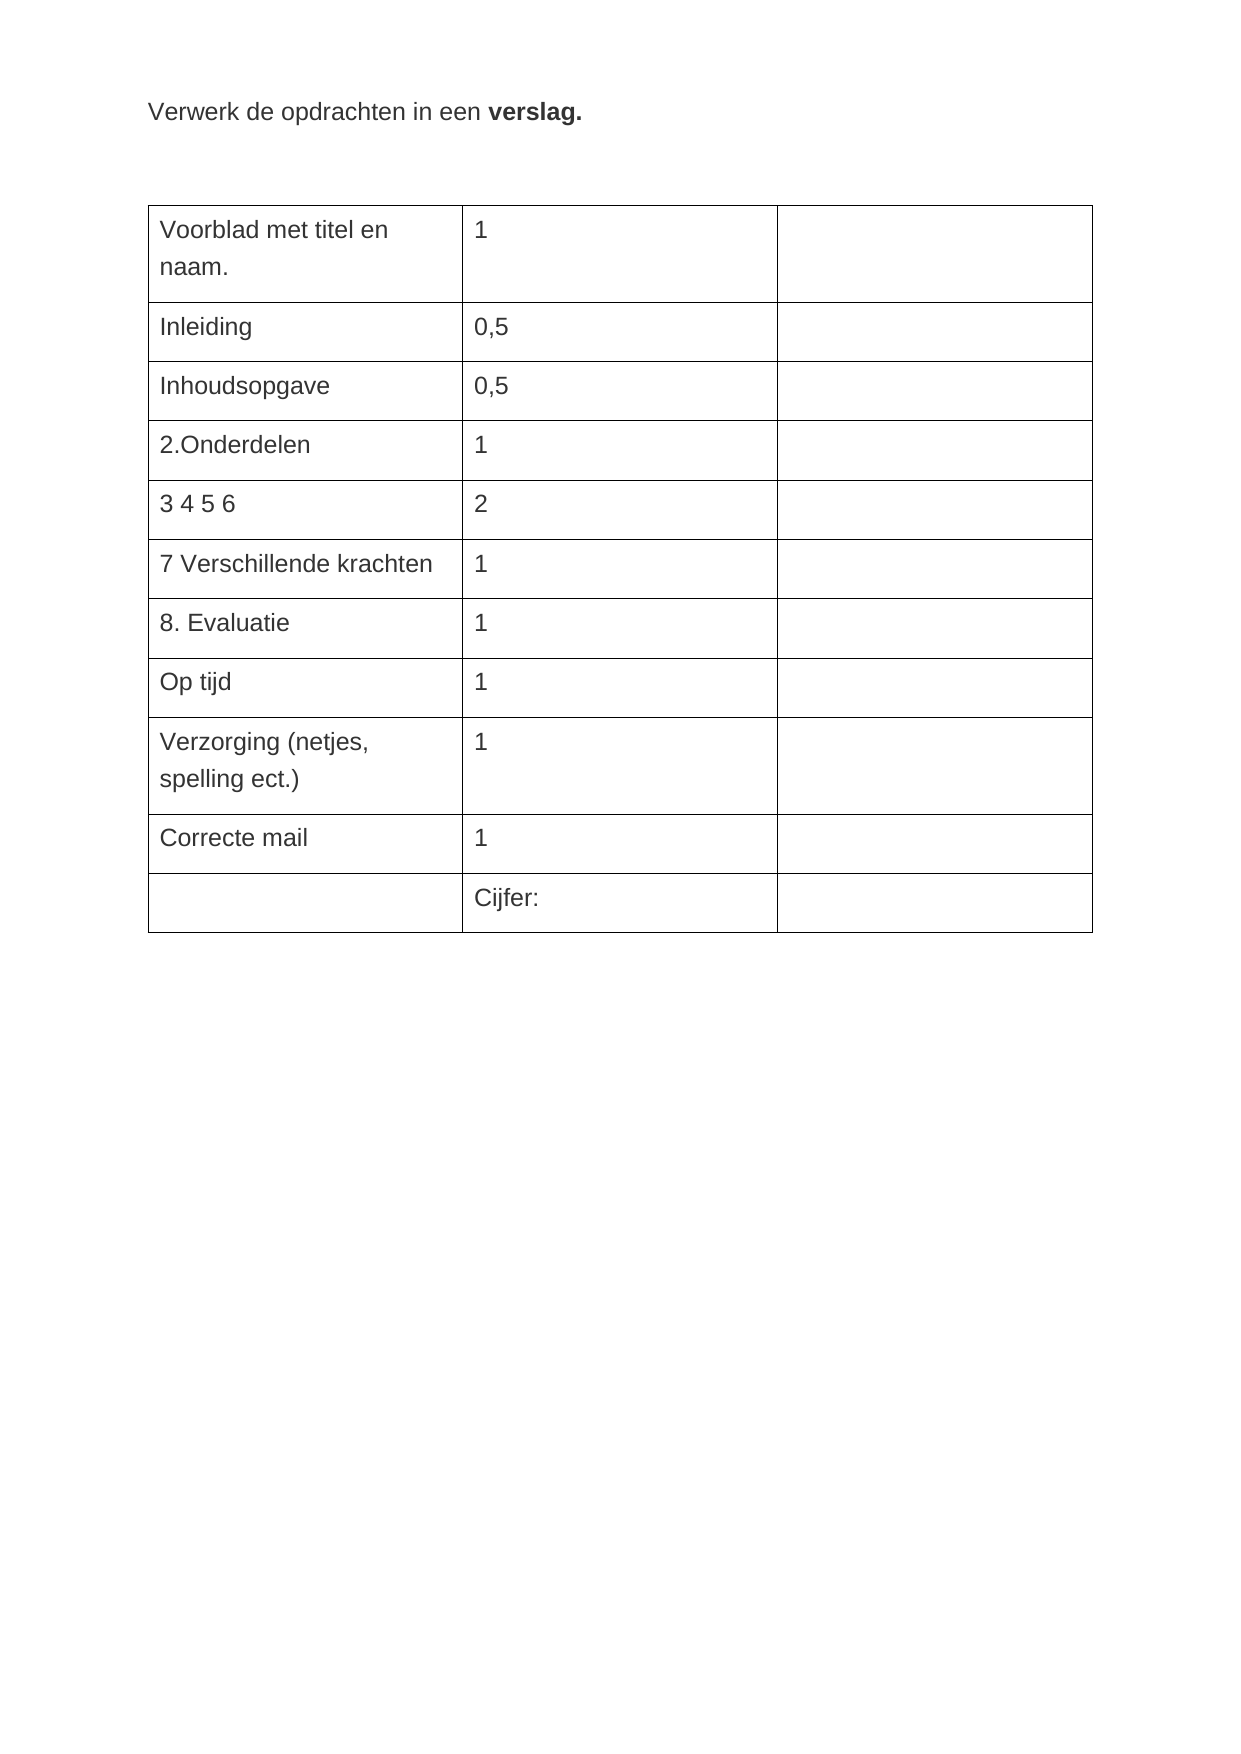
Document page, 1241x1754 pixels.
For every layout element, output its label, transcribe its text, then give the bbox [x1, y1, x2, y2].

table_cell 1 [463, 815, 777, 873]
table_header 1 [463, 206, 777, 302]
table_cell Cijfer: [463, 874, 777, 932]
table_cell 7 Verschillende krachten [149, 540, 462, 598]
table_cell 0,5 [463, 362, 777, 420]
table_cell Op tijd [149, 659, 462, 717]
table_cell [778, 718, 1092, 813]
table_cell [149, 874, 462, 932]
table_cell [778, 421, 1092, 480]
table_cell 1 [463, 659, 777, 717]
text Verwerk de opdrachten in een verslag. [148, 89, 1093, 126]
table_cell 2.Onderdelen [149, 421, 462, 480]
table_cell Inhoudsopgave [149, 362, 462, 420]
table_cell 2 [463, 481, 777, 539]
table_cell [778, 874, 1092, 932]
table_cell [778, 599, 1092, 657]
table_cell [778, 481, 1092, 539]
table_cell 3 4 5 6 [149, 481, 462, 539]
table_header [778, 206, 1092, 302]
table_cell Correcte mail [149, 815, 462, 873]
table_cell [778, 303, 1092, 361]
table_cell [778, 362, 1092, 420]
table_cell 0,5 [463, 303, 777, 361]
table_header Voorblad met titel en naam. [149, 206, 462, 302]
table_cell [778, 815, 1092, 873]
table_cell 1 [463, 540, 777, 598]
table_cell 1 [463, 718, 777, 813]
table_cell [778, 540, 1092, 598]
table_cell 8. Evaluatie [149, 599, 462, 657]
table_cell Verzorging (netjes, spelling ect.) [149, 718, 462, 813]
table_cell Inleiding [149, 303, 462, 361]
table_cell 1 [463, 421, 777, 480]
table_cell 1 [463, 599, 777, 657]
table_cell [778, 659, 1092, 717]
